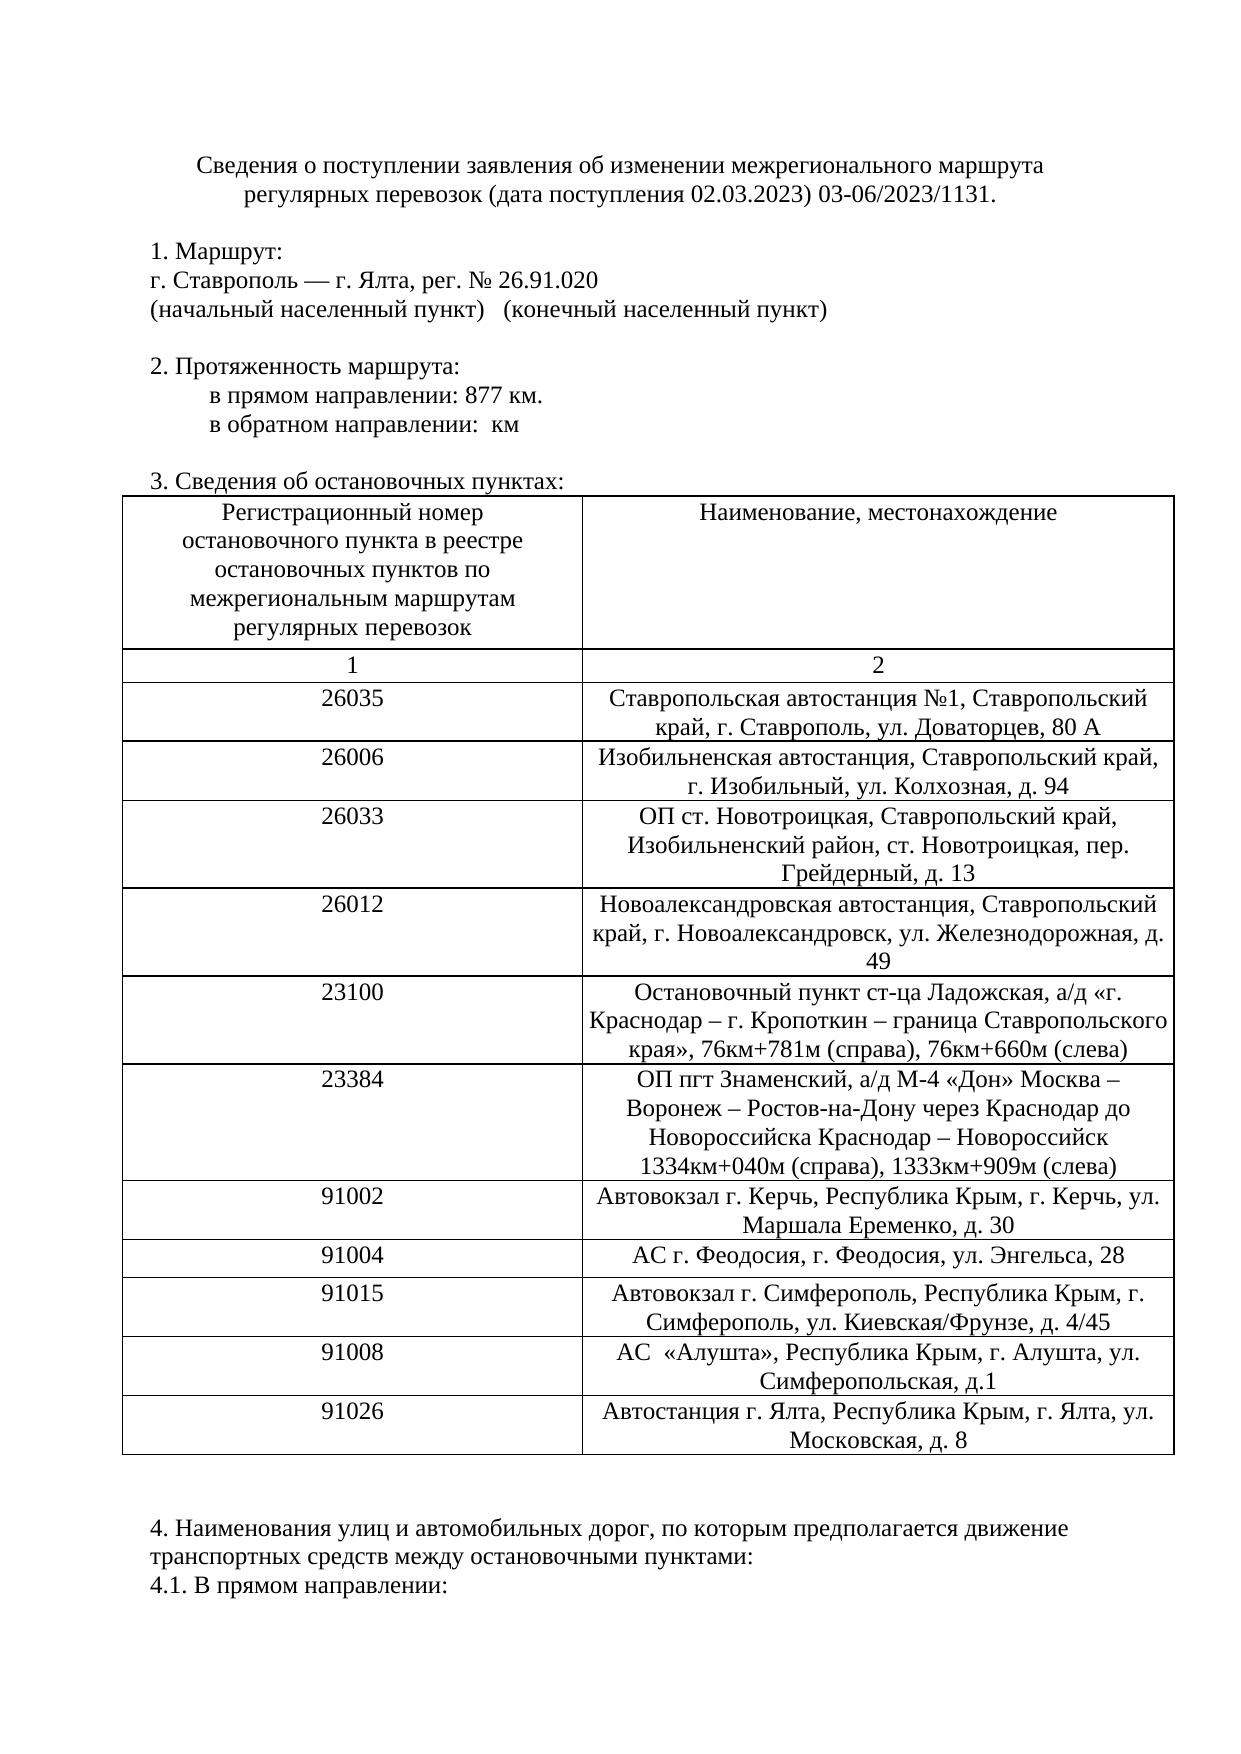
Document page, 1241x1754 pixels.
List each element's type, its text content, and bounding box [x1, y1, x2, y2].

table_cell Остановочный пункт ст-ца Ладожская, а/д «г. Краснодар – г. Кропоткин – граница Ставропольского края», 76км+781м (справа), 76км+660м (слева) [583, 977, 1173, 1063]
table_cell Автостанция г. Ялта, Республика Крым, г. Ялта, ул. Московская, д. 8 [583, 1396, 1173, 1454]
table_cell 23384 [123, 1065, 582, 1179]
table_cell 23100 [123, 977, 582, 1063]
table_cell АС «Алушта», Республика Крым, г. Алушта, ул. Симферопольская, д.1 [583, 1337, 1173, 1394]
table_cell 26012 [123, 889, 582, 975]
text 2. Протяженность маршрута: [150, 351, 1090, 380]
text 4. Наименования улиц и автомобильных дорог, по которым предполагается движение транспортных средств между остановочными пунктами: [150, 1513, 1090, 1570]
text г. Ставрополь — г. Ялта, рег. № 26.91.020 [150, 265, 1090, 294]
table_cell 91015 [123, 1278, 582, 1336]
table_cell Ставропольская автостанция №1, Ставропольский край, г. Ставрополь, ул. Доваторцев, 80 А [583, 683, 1173, 740]
table_cell 1 [123, 650, 582, 681]
table_cell 91004 [123, 1240, 582, 1276]
table_cell Изобильненская автостанция, Ставропольский край, г. Изобильный, ул. Колхозная, д. 94 [583, 742, 1173, 799]
table_cell Автовокзал г. Керчь, Республика Крым, г. Керчь, ул. Маршала Еременко, д. 30 [583, 1181, 1173, 1238]
table_cell 26035 [123, 683, 582, 740]
text 1. Маршрут: [150, 236, 1090, 265]
table_cell ОП ст. Новотроицкая, Ставропольский край, Изобильненский район, ст. Новотроицкая, пер. Грейдерный, д. 13 [583, 801, 1173, 887]
text (начальный населенный пункт) (конечный населенный пункт) [150, 294, 1090, 322]
table_header Наименование, местонахождение [583, 497, 1173, 648]
table_header Регистрационный номер остановочного пункта в реестре остановочных пунктов по межрегиональным маршрутам регулярных перевозок [123, 497, 582, 648]
table_cell 91026 [123, 1396, 582, 1454]
table_cell 91002 [123, 1181, 582, 1238]
text в обратном направлении: км [150, 409, 1090, 437]
table_cell 26006 [123, 742, 582, 799]
table_cell 26033 [123, 801, 582, 887]
table_cell ОП пгт Знаменский, а/д М-4 «Дон» Москва – Воронеж – Ростов-на-Дону через Краснодар до Новороссийска Краснодар – Новороссийск 1334км+040м (справа), 1333км+909м (слева) [583, 1065, 1173, 1179]
table_cell Автовокзал г. Симферополь, Республика Крым, г. Симферополь, ул. Киевская/Фрунзе, д. 4/45 [583, 1278, 1173, 1336]
table_cell 2 [583, 650, 1173, 681]
table_cell Новоалександровская автостанция, Ставропольский край, г. Новоалександровск, ул. Железнодорожная, д. 49 [583, 889, 1173, 975]
text в прямом направлении: 877 км. [150, 380, 1090, 409]
table_cell 91008 [123, 1337, 582, 1394]
text 4.1. В прямом направлении: [150, 1570, 1090, 1599]
text Сведения о поступлении заявления об изменении межрегионального маршрута регулярных перевозок (дата поступления 02.03.2023) 03-06/2023/1131. [150, 150, 1090, 207]
text 3. Сведения об остановочных пунктах: [150, 466, 1090, 495]
table_cell АС г. Феодосия, г. Феодосия, ул. Энгельса, 28 [583, 1240, 1173, 1276]
